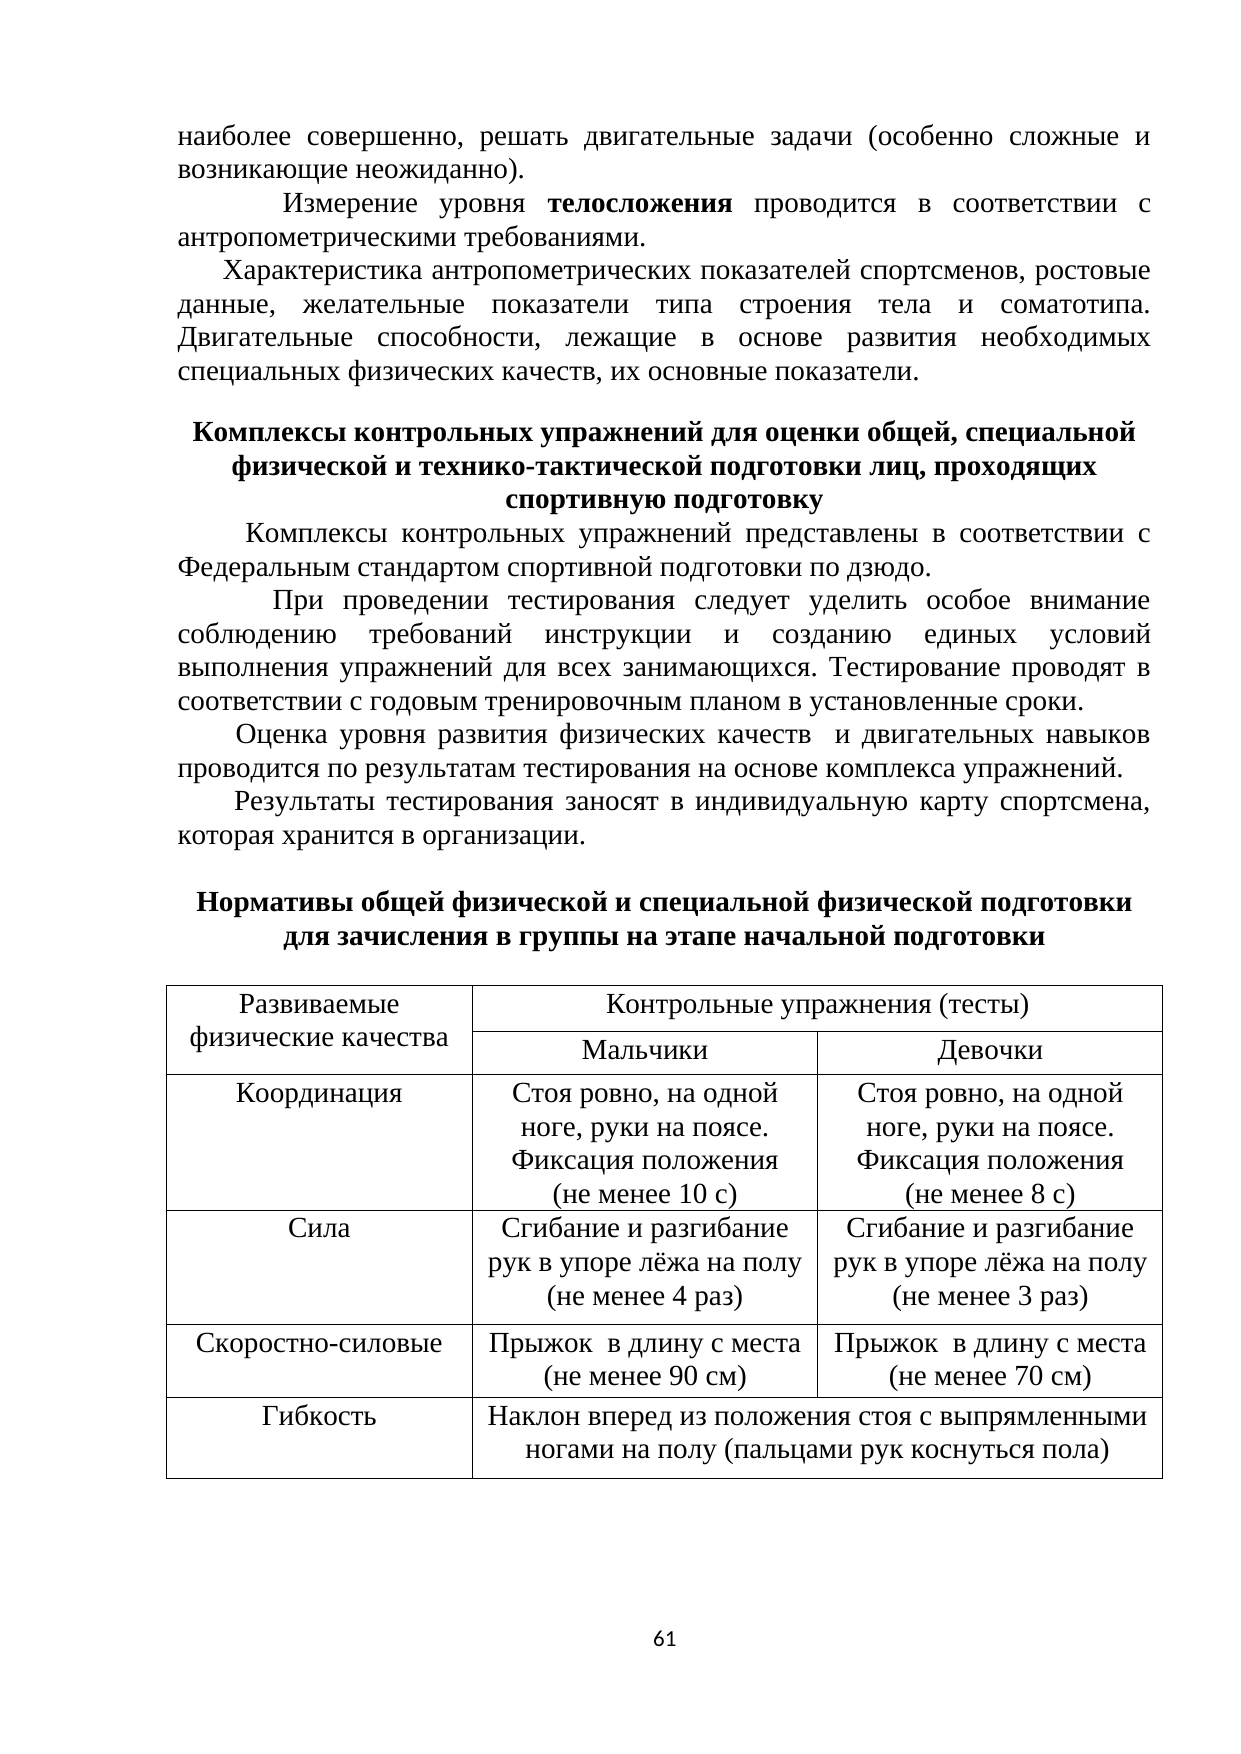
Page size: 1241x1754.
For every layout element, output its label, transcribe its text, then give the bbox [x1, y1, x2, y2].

text Результаты тестирования заносят в индивидуальную карту спортсмена, которая хранится в организации. [177, 783, 1152, 851]
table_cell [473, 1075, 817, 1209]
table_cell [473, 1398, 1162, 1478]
text Нормативы общей физической и специальной физической подготовки для зачисления в группы на этапе начальной подготовки [177, 884, 1152, 951]
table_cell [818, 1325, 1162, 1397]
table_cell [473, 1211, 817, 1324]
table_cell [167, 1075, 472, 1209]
text При проведении тестирования следует уделить особое внимание соблюдению требований инструкции и созданию единых условий выполнения упражнений для всех занимающихся. Тестирование проводят в соответствии с годовым тренировочным планом в установленные сроки. [177, 582, 1152, 716]
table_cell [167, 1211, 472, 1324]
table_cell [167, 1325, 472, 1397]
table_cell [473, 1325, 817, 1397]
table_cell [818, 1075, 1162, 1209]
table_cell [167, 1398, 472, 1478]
text Комплексы контрольных упражнений представлены в соответствии с Федеральным стандартом спортивной подготовки по дзюдо. [177, 515, 1152, 582]
text Измерение уровня телосложения проводится в соответствии с антропометрическими требованиями. [177, 185, 1152, 252]
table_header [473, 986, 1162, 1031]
text Комплексы контрольных упражнений для оценки общей, специальной физической и технико-тактической подготовки лиц, проходящих спортивную подготовку [177, 414, 1152, 515]
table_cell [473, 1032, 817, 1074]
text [177, 118, 1152, 185]
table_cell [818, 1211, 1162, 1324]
text Характеристика антропометрических показателей спортсменов, ростовые данные, желательные показатели типа строения тела и соматотипа. Двигательные способности, лежащие в основе развития необходимых специальных физических качеств, их основные показатели. [177, 252, 1152, 386]
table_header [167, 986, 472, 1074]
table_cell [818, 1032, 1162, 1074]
text Оценка уровня развития физических качеств и двигательных навыков проводится по результатам тестирования на основе комплекса упражнений. [177, 716, 1152, 783]
